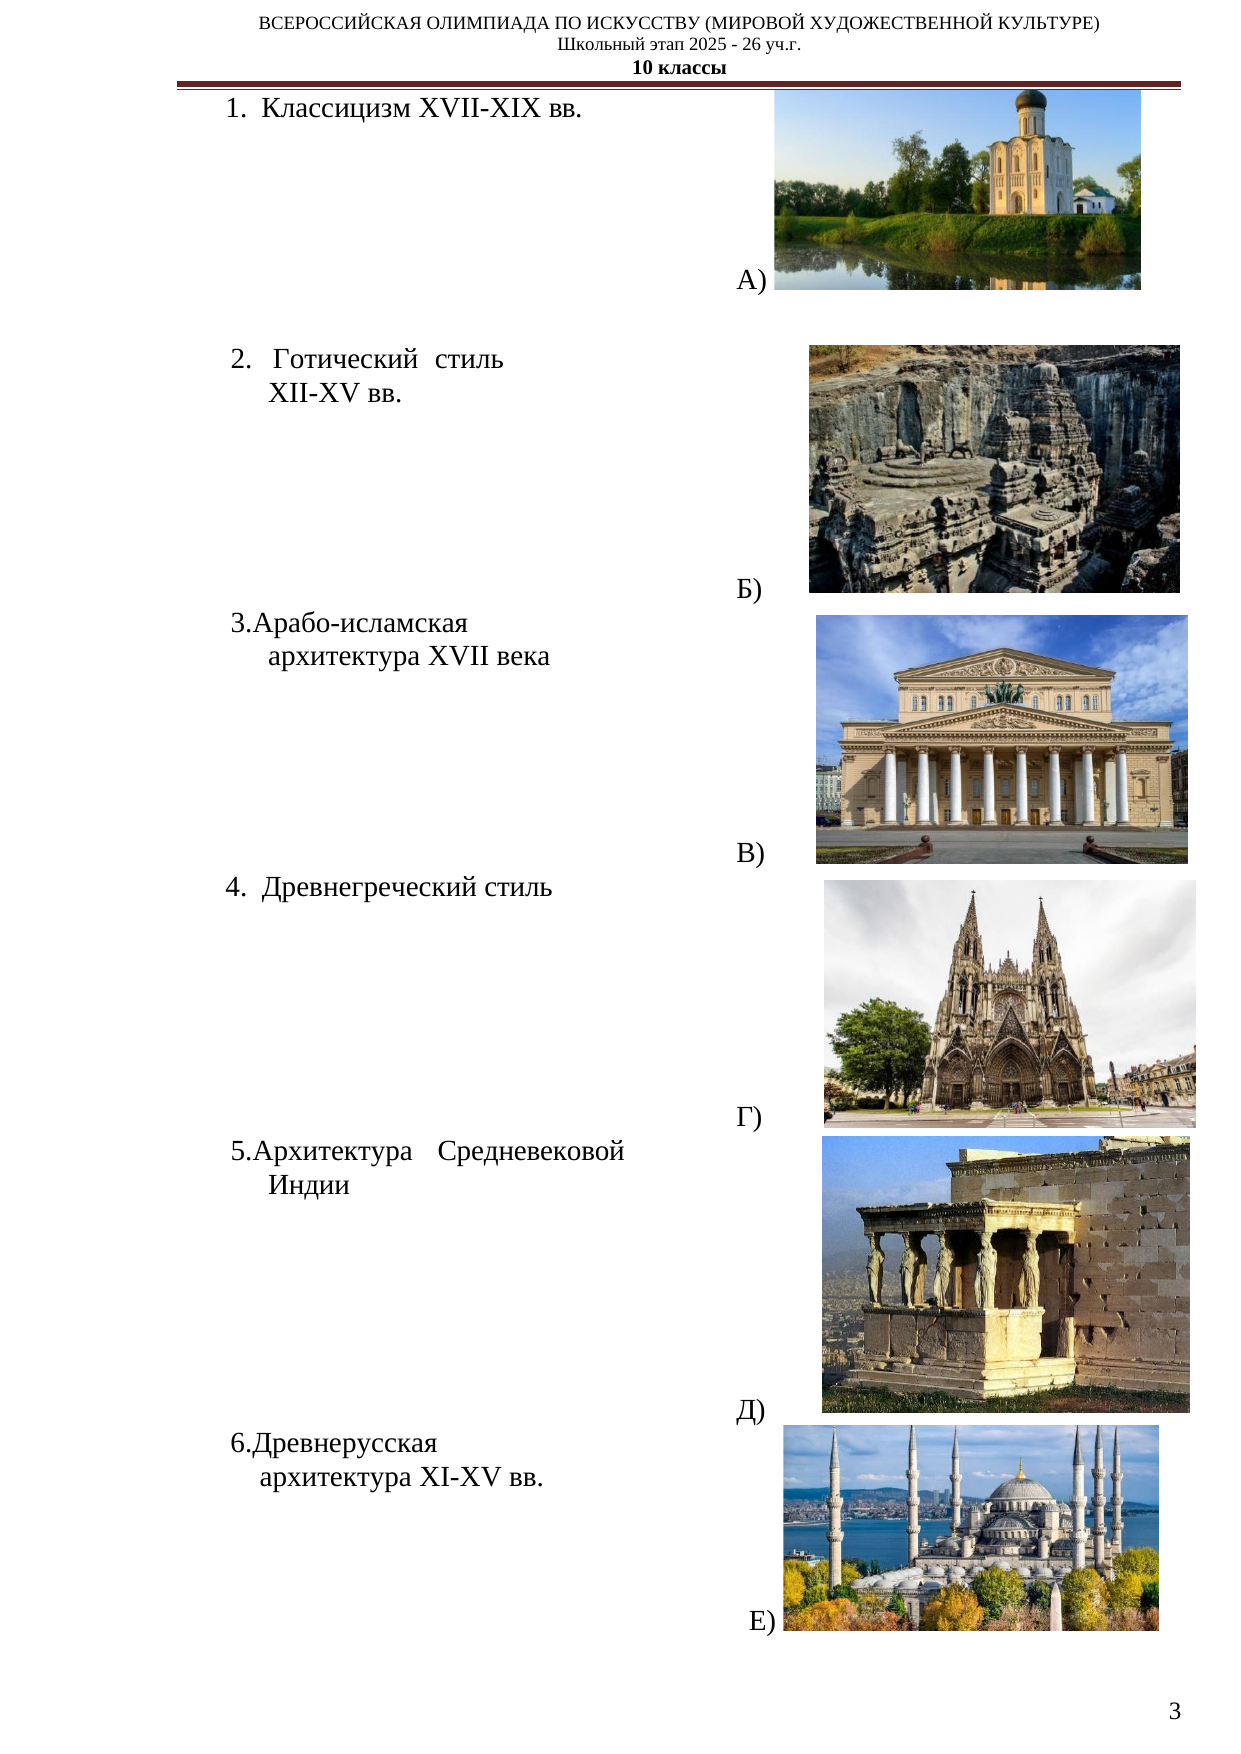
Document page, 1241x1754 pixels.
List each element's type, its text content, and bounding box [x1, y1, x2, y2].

picture [816, 615, 1188, 864]
picture [824, 880, 1196, 1128]
table_cell 3.Арабо-исламская архитектура XVII века [225, 605, 634, 869]
picture [774, 90, 1141, 290]
table_cell 2. Готический стиль XII-XV вв. [225, 341, 634, 605]
table_cell 5.Архитектура Средневековой Индии [225, 1133, 634, 1426]
table_cell Д) [634, 1133, 1221, 1426]
table_header А) [634, 90, 1221, 341]
table_cell 6.Древнерусская архитектура XI-XV вв. [225, 1426, 634, 1684]
table_cell Г) [634, 869, 1221, 1133]
table_cell В) [634, 605, 1221, 869]
table_cell Б) [634, 341, 1221, 605]
picture [809, 345, 1180, 593]
picture [783, 1425, 1159, 1631]
table_cell Е) [634, 1426, 1221, 1684]
table_header 1. Классицизм XVII-XIX вв. [225, 90, 634, 341]
picture [822, 1136, 1190, 1413]
table_cell 4. Древнегреческий стиль [225, 869, 634, 1133]
